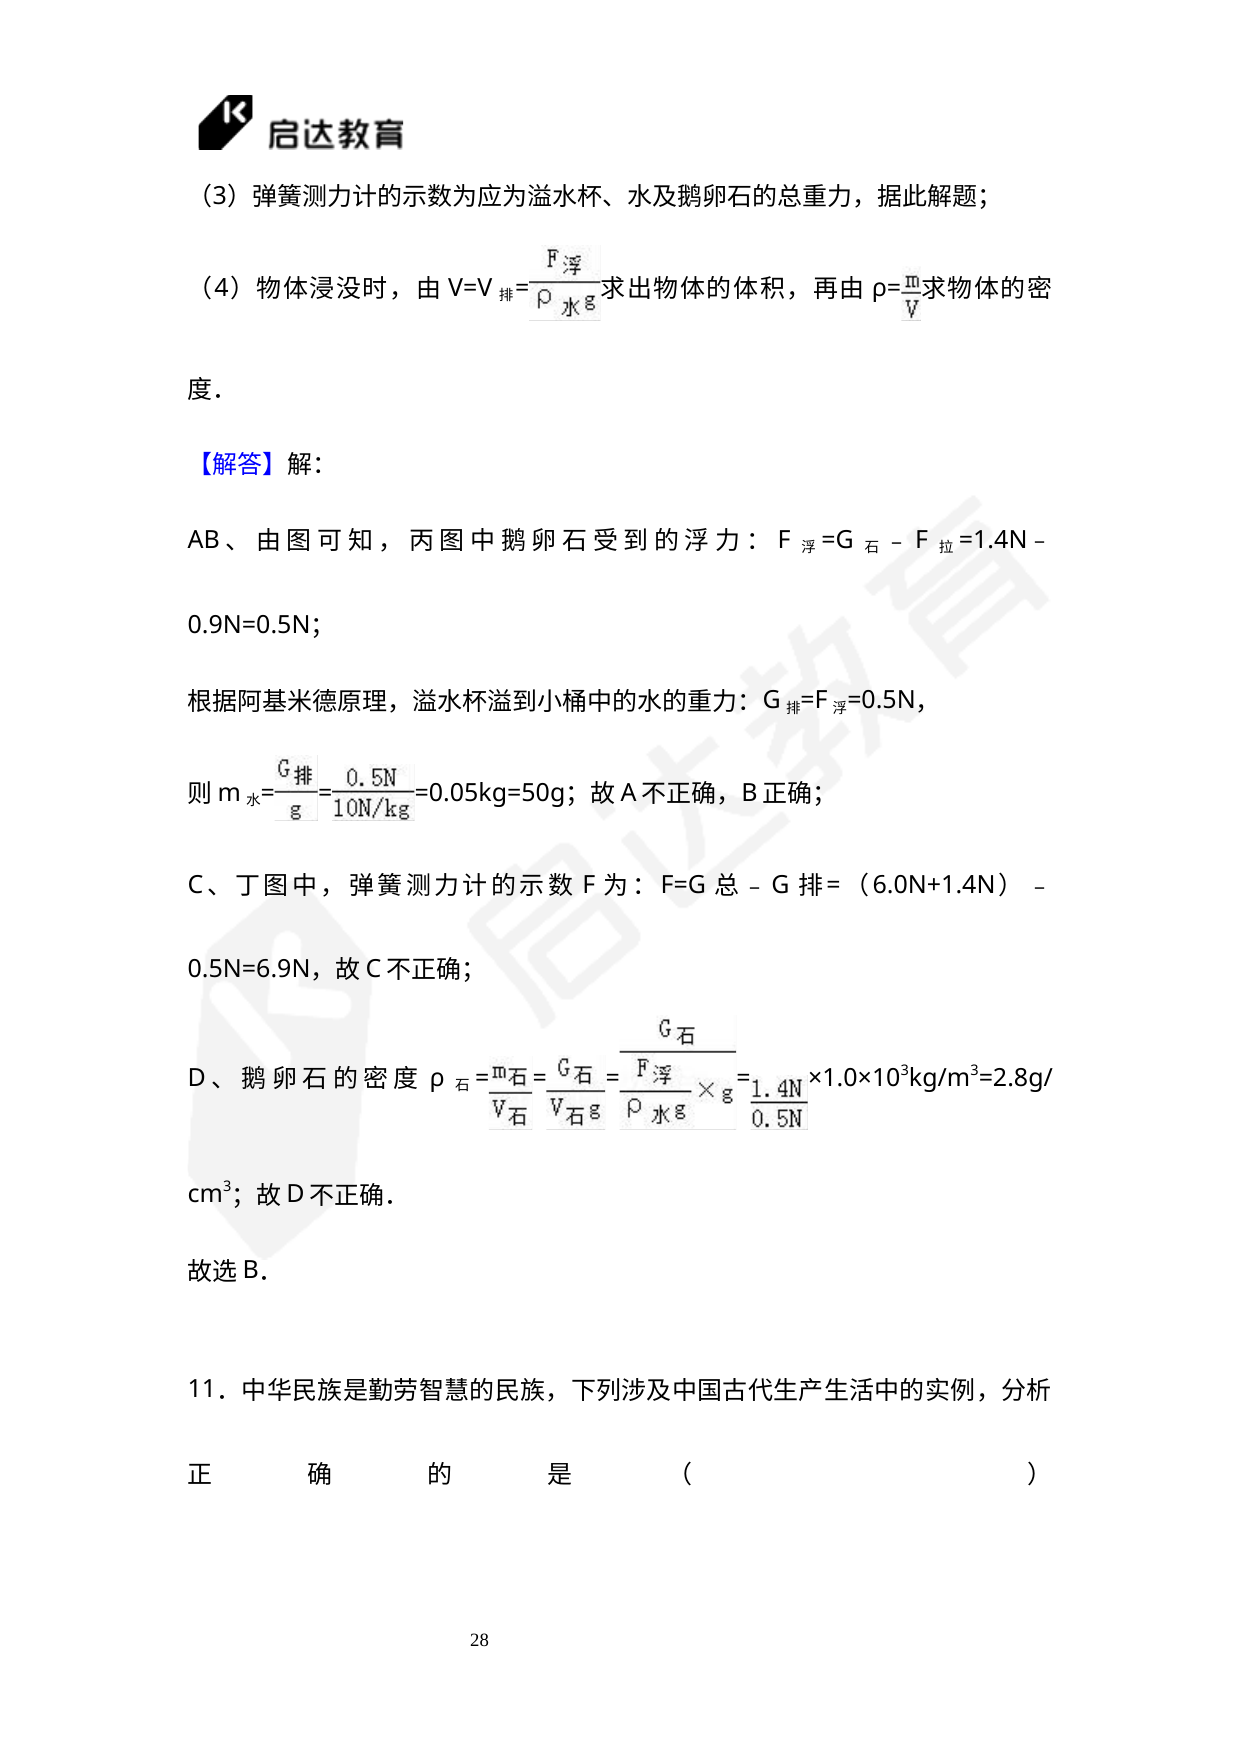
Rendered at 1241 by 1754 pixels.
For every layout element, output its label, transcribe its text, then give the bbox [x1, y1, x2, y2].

picture [198, 95, 404, 150]
picture [750, 1075, 808, 1130]
text 则m水===0.05kg=50g；故A不正确，B正确； [187, 743, 1053, 840]
text （3）弹簧测力计的示数为应为溢水杯、水及鹅卵石的总重力，据此解题； [187, 162, 1053, 227]
text 【解答】解： [187, 431, 1053, 496]
text D、鹅卵石的密度ρ石====×1.0×103kg/m3=2.8g/cm3；故D不正确． [187, 1011, 1053, 1226]
picture [619, 1015, 737, 1130]
picture [488, 1056, 533, 1130]
text 根据阿基米德原理，溢水杯溢到小桶中的水的重力：G排=F浮=0.5N， [187, 667, 1053, 732]
text （4）物体浸没时，由V=V排=求出物体的体积，再由ρ=求物体的密度． [187, 238, 1053, 420]
text C、丁图中，弹簧测力计的示数F为：F=G总﹣G排=（6.0N+1.4N）﹣0.5N=6.9N，故C不正确； [187, 851, 1053, 1000]
picture [901, 266, 921, 321]
text 故选B． [187, 1237, 1053, 1302]
picture [529, 245, 601, 321]
picture [332, 764, 415, 821]
picture [274, 755, 318, 821]
text AB、由图可知，丙图中鹅卵石受到的浮力：F浮=G石﹣F拉=1.4N﹣0.9N=0.5N； [187, 506, 1053, 656]
text 11．中华民族是勤劳智慧的民族，下列涉及中国古代生产生活中的实例，分析正确的是（ ） [187, 1356, 1053, 1505]
picture [546, 1055, 606, 1130]
